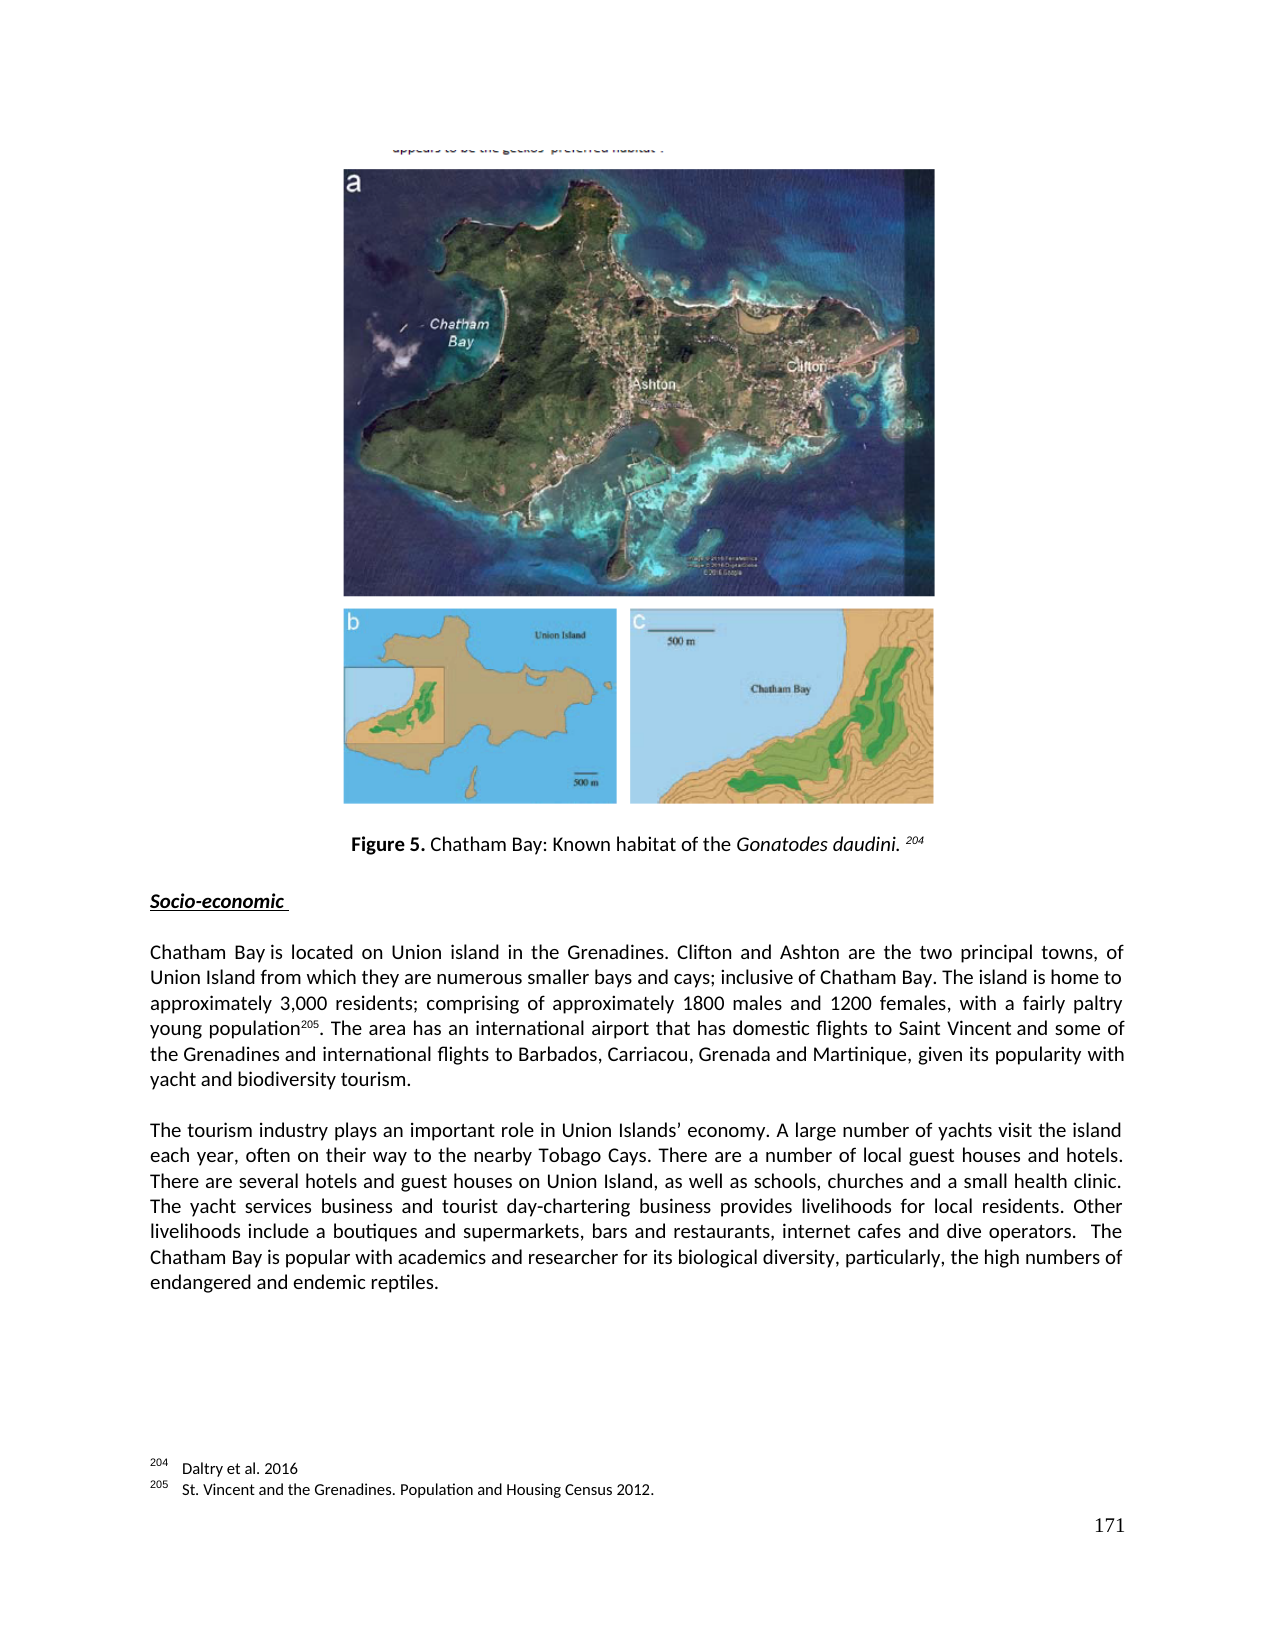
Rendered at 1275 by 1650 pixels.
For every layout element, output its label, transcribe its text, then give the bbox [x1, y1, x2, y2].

text Chatham Bay is located on Union island in the Grenadines. Clifton and Ashton are the two principal towns, of Union Island from which they are numerous smaller bays and cays; inclusive of Chatham Bay. The island is home to approximately 3,000 residents; comprising of approximately 1800 males and 1200 females, with a fairly paltry young population. The area has an international airport that has domestic flights to Saint Vincent and some of the Grenadines and international flights to Barbados, Carriacou, Grenada and Martinique, given its popularity with yacht and biodiversity tourism. [150, 939, 1125, 1092]
text Socio-economic [150, 888, 1125, 914]
text Figure 5. Chatham Bay: Known habitat of the Gonatodes daudini. [150, 831, 1125, 857]
picture [319, 150, 956, 825]
text The tourism industry plays an important role in Union Islands’ economy. A large number of yachts visit the island each year, often on their way to the nearby Tobago Cays. There are a number of local guest houses and hotels. There are several hotels and guest houses on Union Island, as well as schools, churches and a small health clinic. The yacht services business and tourist day-chartering business provides livelihoods for local residents. Other livelihoods include a boutiques and supermarkets, bars and restaurants, internet cafes and dive operators. The Chatham Bay is popular with academics and researcher for its biological diversity, particularly, the high numbers of endangered and endemic reptiles. [150, 1117, 1125, 1295]
